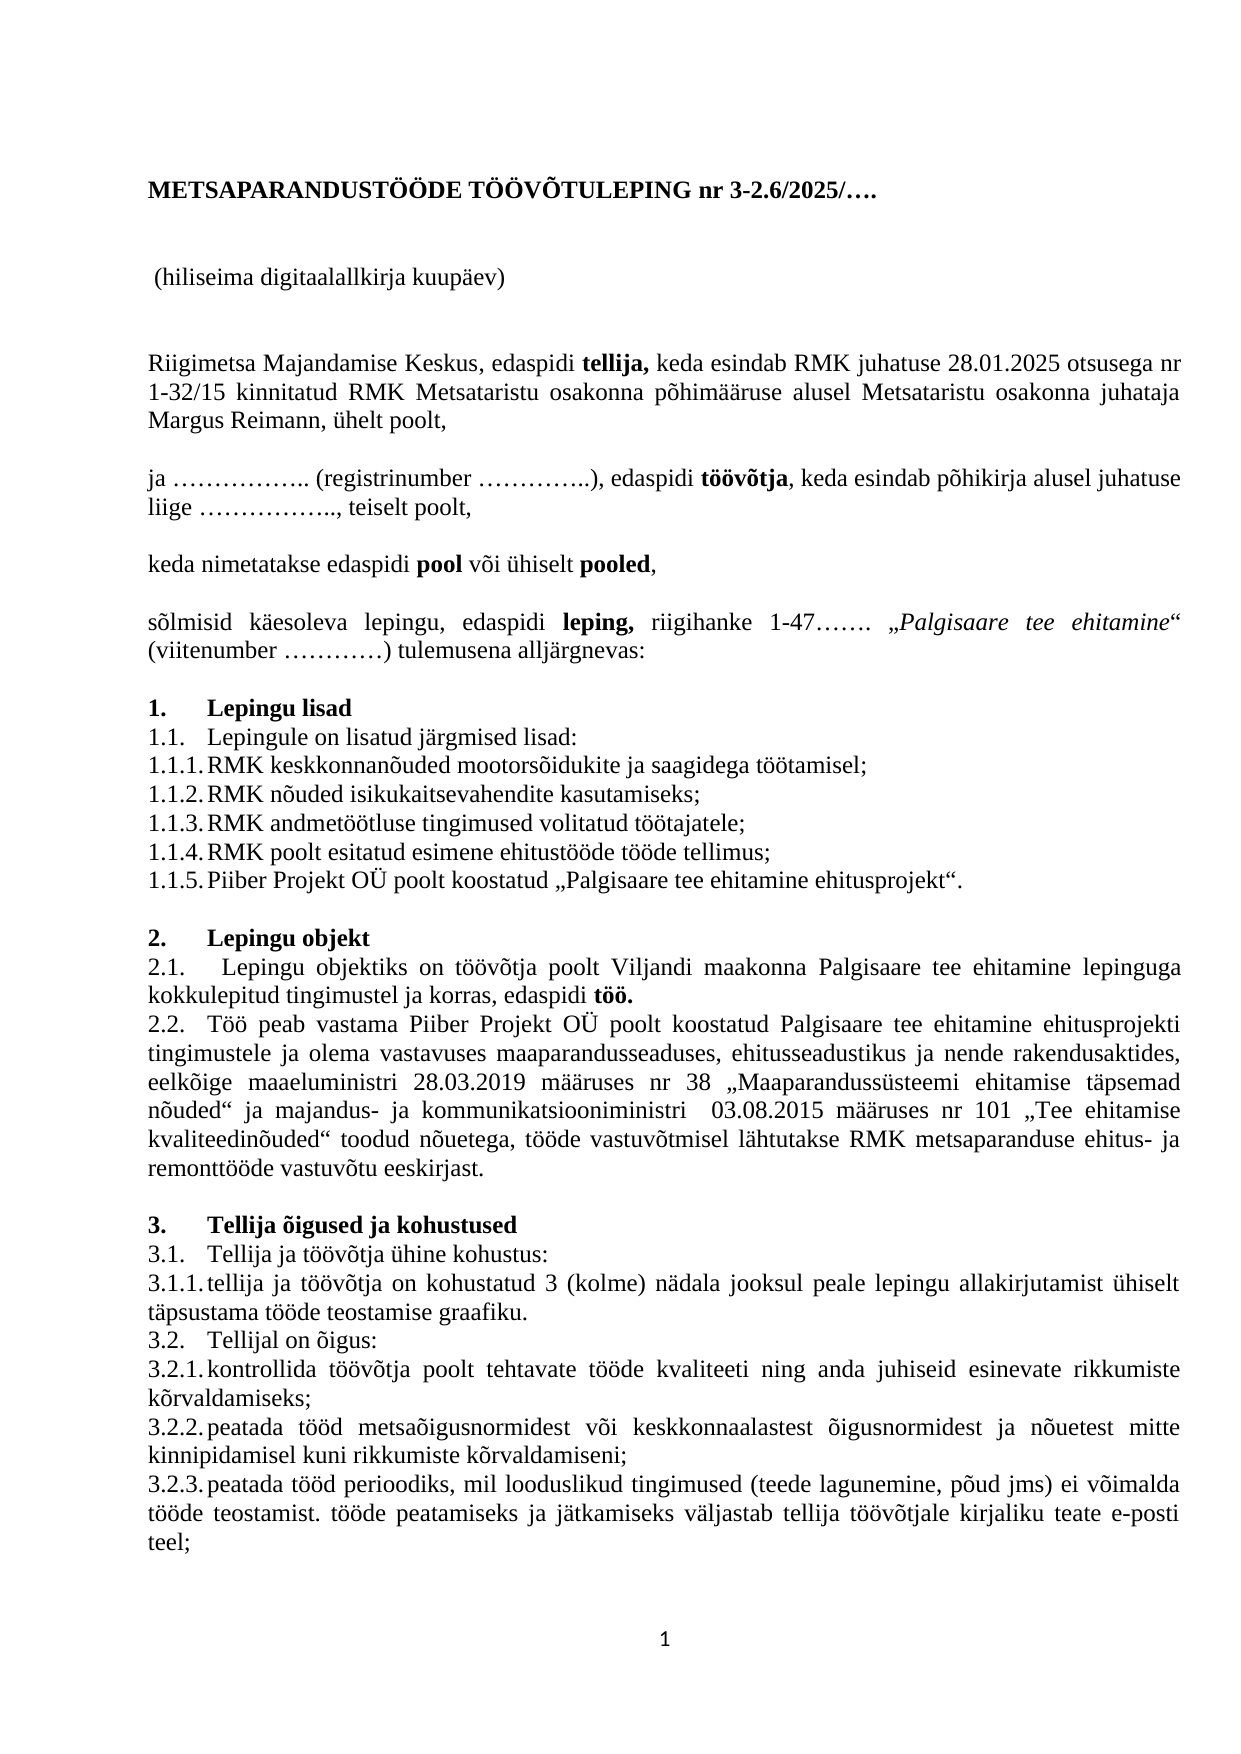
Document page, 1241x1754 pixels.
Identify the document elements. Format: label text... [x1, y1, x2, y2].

text ja …………….. (registrinumber …………..), edaspidi töövõtja, keda esindab põhikirja alusel juhatuse liige …………….., teiselt poolt, [148, 463, 1181, 520]
text peatada tööd metsaõigusnormidest või keskkonnaalastest õigusnormidest ja nõuetest mitte kinnipidamisel kuni rikkumiste kõrvaldamiseni; [148, 1412, 1181, 1469]
text RMK nõuded isikukaitsevahendite kasutamiseks; [148, 779, 1181, 808]
text Lepingu objektiks on töövõtja poolt Viljandi maakonna Palgisaare tee ehitamine lepinguga kokkulepitud tingimustel ja korras, edaspidi töö. [148, 952, 1181, 1009]
text tellija ja töövõtja on kohustatud 3 (kolme) nädala jooksul peale lepingu allakirjutamist ühiselt täpsustama tööde teostamise graafiku. [148, 1268, 1181, 1325]
text (hiliseima digitaalallkirja kuupäev) [148, 262, 1181, 290]
text RMK keskkonnanõuded mootorsõidukite ja saagidega töötamisel; [148, 750, 1181, 779]
text Piiber Projekt OÜ poolt koostatud „Palgisaare tee ehitamine ehitusprojekt“. [148, 865, 1181, 894]
text Töö peab vastama Piiber Projekt OÜ poolt koostatud Palgisaare tee ehitamine ehitusprojekti tingimustele ja olema vastavuses maaparandusseaduses, ehitusseadustikus ja nende rakendusaktides, eelkõige maaeluministri 28.03.2019 määruses nr 38 „Maaparandussüsteemi ehitamise täpsemad nõuded“ ja majandus- ja kommunikatsiooniministri 03.08.2015 määruses nr 101 „Tee ehitamise kvaliteedinõuded“ toodud nõuetega, tööde vastuvõtmisel lähtutakse RMK metsaparanduse ehitus- ja remonttööde vastuvõtu eeskirjast. [148, 1009, 1181, 1182]
text Tellija ja töövõtja ühine kohustus: [148, 1239, 1181, 1268]
text Riigimetsa Majandamise Keskus, edaspidi tellija, keda esindab RMK juhatuse 28.01.2025 otsusega nr 1-32/15 kinnitatud RMK Metsataristu osakonna põhimääruse alusel Metsataristu osakonna juhataja Margus Reimann, ühelt poolt, [148, 348, 1181, 434]
text Lepingu objekt [148, 923, 1181, 952]
text kontrollida töövõtja poolt tehtavate tööde kvaliteeti ning anda juhiseid esinevate rikkumiste kõrvaldamiseks; [148, 1354, 1181, 1412]
text peatada tööd perioodiks, mil looduslikud tingimused (teede lagunemine, põud jms) ei võimalda tööde teostamist. tööde peatamiseks ja jätkamiseks väljastab tellija töövõtjale kirjaliku teate e-posti teel; [148, 1469, 1181, 1555]
text Tellijal on õigus: [148, 1325, 1181, 1354]
text Lepingule on lisatud järgmised lisad: [148, 722, 1181, 750]
text sõlmisid käesoleva lepingu, edaspidi leping, 1-47……. „Palgisaare tee ehitamine“ (viitenumber …………) tulemusena alljärgnevas: [148, 607, 1181, 664]
text Tellija õigused ja kohustused [148, 1210, 1181, 1239]
text METSAPARANDUSTÖÖDE TÖÖVÕTULEPING nr 3-2.6/2025/…. [148, 175, 1181, 204]
text RMK poolt esitatud esimene ehitustööde tööde tellimus; [148, 837, 1181, 865]
text RMK andmetöötluse tingimused volitatud töötajatele; [148, 808, 1181, 837]
text Lepingu lisad [148, 693, 1181, 722]
text keda nimetatakse edaspidi pool või ühiselt pooled, [148, 549, 1181, 578]
